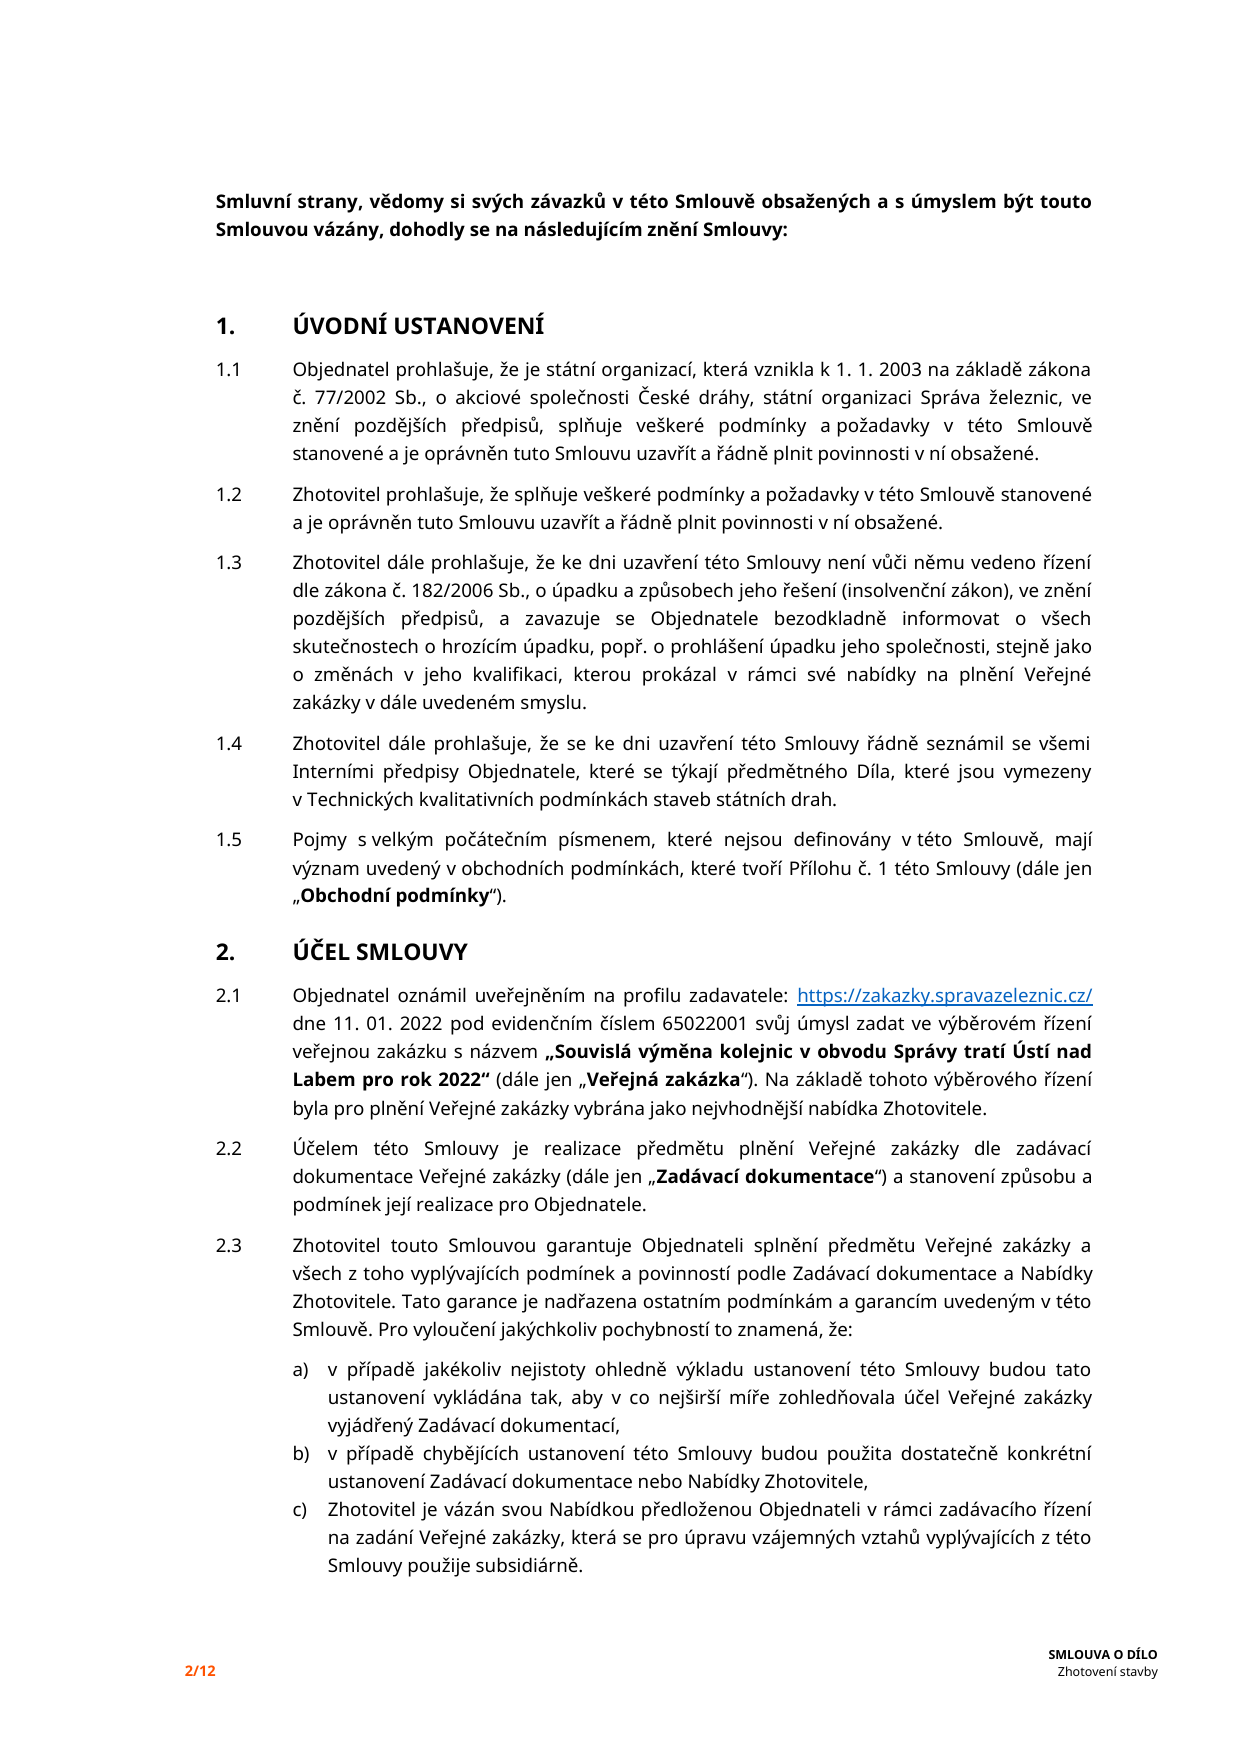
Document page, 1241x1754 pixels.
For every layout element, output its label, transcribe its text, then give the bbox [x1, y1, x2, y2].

text v případě jakékoliv nejistoty ohledně výkladu ustanovení této Smlouvy budou tato ustanovení vykládána tak, aby v co nejširší míře zohledňovala účel Veřejné zakázky vyjádřený Zadávací dokumentací, [292, 1356, 1093, 1438]
text v případě chybějících ustanovení této Smlouvy budou použita dostatečně konkrétní ustanovení Zadávací dokumentace nebo Nabídky Zhotovitele, [292, 1441, 1093, 1494]
text ÚČEL SMLOUVY [216, 936, 1093, 967]
text Účelem této Smlouvy je realizace předmětu plnění Veřejné zakázky dle zadávací dokumentace Veřejné zakázky (dále jen „Zadávací dokumentace“) a stanovení způsobu a podmínek její realizace pro Objednatele. [216, 1135, 1093, 1217]
text ÚVODNÍ USTANOVENÍ [216, 309, 1093, 341]
text Zhotovitel je vázán svou Nabídkou předloženou Objednateli v rámci zadávacího řízení na zadání Veřejné zakázky, která se pro úpravu vzájemných vztahů vyplývajících z této Smlouvy použije subsidiárně. [292, 1497, 1093, 1578]
text Pojmy s velkým počátečním písmenem, které nejsou definovány v této Smlouvě, mají význam uvedený v obchodních podmínkách, které tvoří Přílohu č. 1 této Smlouvy (dále jen „Obchodní podmínky“). [216, 827, 1093, 908]
text Zhotovitel dále prohlašuje, že se ke dni uzavření této Smlouvy řádně seznámil se všemi Interními předpisy Objednatele, které se týkají předmětného Díla, které jsou vymezeny v Technických kvalitativních podmínkách staveb státních drah. [216, 730, 1093, 812]
text Objednatel oznámil uveřejněním na profilu zadavatele: https://zakazky.spravazeleznic.cz/ dne 11. 01. 2022 pod evidenčním číslem 65022001 svůj úmysl zadat ve výběrovém řízení veřejnou zakázku s názvem „Souvislá výměna kolejnic v obvodu Správy tratí Ústí nad Labem pro rok 2022“ (dále jen „Veřejná zakázka“). Na základě tohoto výběrového řízení byla pro plnění Veřejné zakázky vybrána jako nejvhodnější nabídka Zhotovitele. [216, 983, 1093, 1120]
text Zhotovitel dále prohlašuje, že ke dni uzavření této Smlouvy není vůči němu vedeno řízení dle zákona č. 182/2006 Sb., o úpadku a způsobech jeho řešení (insolvenční zákon), ve znění pozdějších předpisů, a zavazuje se Objednatele bezodkladně informovat o všech skutečnostech o hrozícím úpadku, popř. o prohlášení úpadku jeho společnosti, stejně jako o změnách v jeho kvalifikaci, kterou prokázal v rámci své nabídky na plnění Veřejné zakázky v dále uvedeném smyslu. [216, 549, 1093, 715]
text Zhotovitel prohlašuje, že splňuje veškeré podmínky a požadavky v této Smlouvě stanovené a je oprávněn tuto Smlouvu uzavřít a řádně plnit povinnosti v ní obsažené. [216, 481, 1093, 534]
text Smluvní strany, vědomy si svých závazků v této Smlouvě obsažených a s úmyslem být touto Smlouvou vázány, dohodly se na následujícím znění Smlouvy: [216, 188, 1093, 242]
text Zhotovitel touto Smlouvou garantuje Objednateli splnění předmětu Veřejné zakázky a všech z toho vyplývajících podmínek a povinností podle Zadávací dokumentace a Nabídky Zhotovitele. Tato garance je nadřazena ostatním podmínkám a garancím uvedeným v této Smlouvě. Pro vyloučení jakýchkoliv pochybností to znamená, že: [216, 1232, 1093, 1341]
text Objednatel prohlašuje, že je státní organizací, která vznikla k 1. 1. 2003 na základě zákona č. 77/2002 Sb., o akciové společnosti České dráhy, státní organizaci Správa železnic, ve znění pozdějších předpisů, splňuje veškeré podmínky a požadavky v této Smlouvě stanovené a je oprávněn tuto Smlouvu uzavřít a řádně plnit povinnosti v ní obsažené. [216, 356, 1093, 466]
